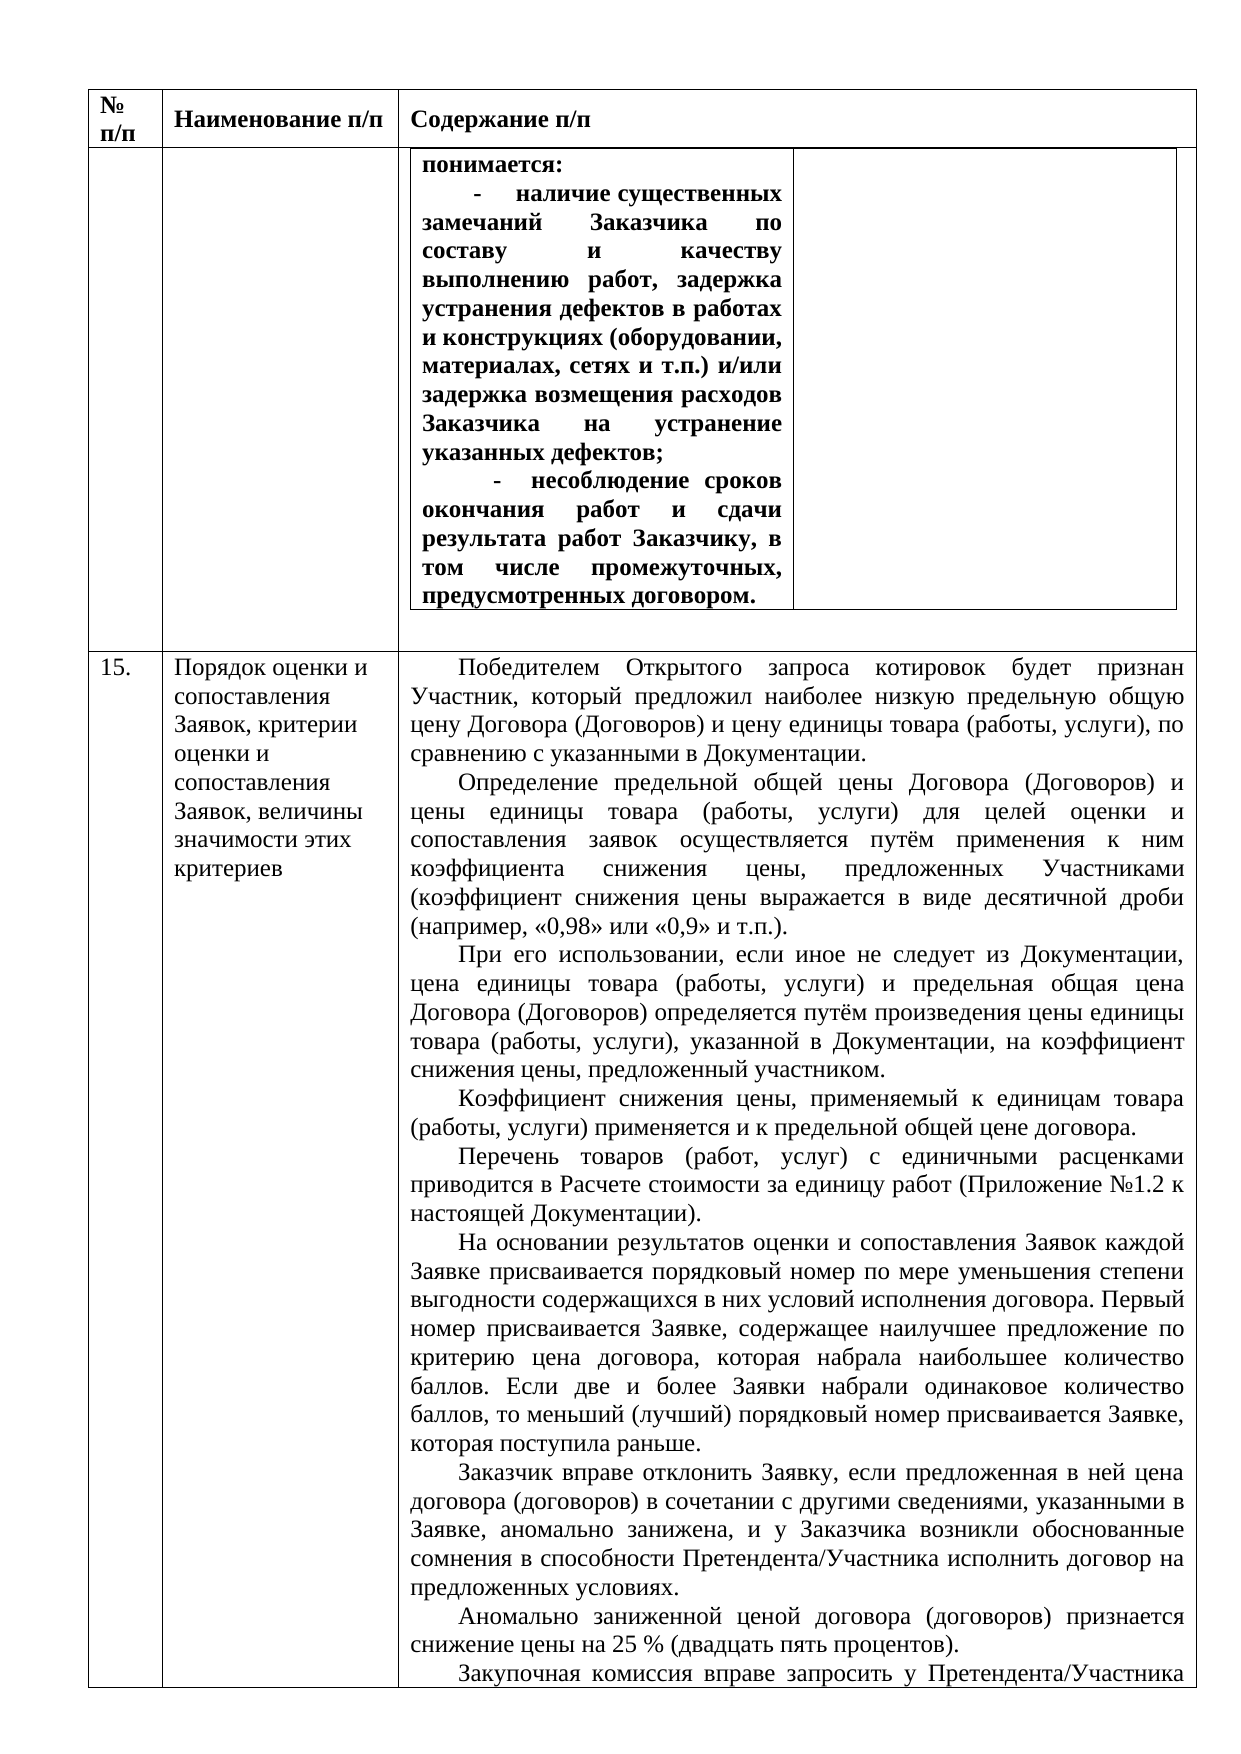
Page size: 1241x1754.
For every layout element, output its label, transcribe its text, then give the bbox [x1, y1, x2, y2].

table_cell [399, 652, 1196, 1687]
table_header № п/п [89, 90, 162, 147]
table_header Содержание п/п [399, 90, 1196, 147]
table_cell [89, 652, 162, 1687]
table_cell Общие требования: Дополнительные требования: [399, 148, 1196, 651]
table_header Наименование п/п [163, 90, 398, 147]
table_cell [89, 148, 162, 651]
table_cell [163, 148, 398, 651]
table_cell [163, 652, 398, 1687]
